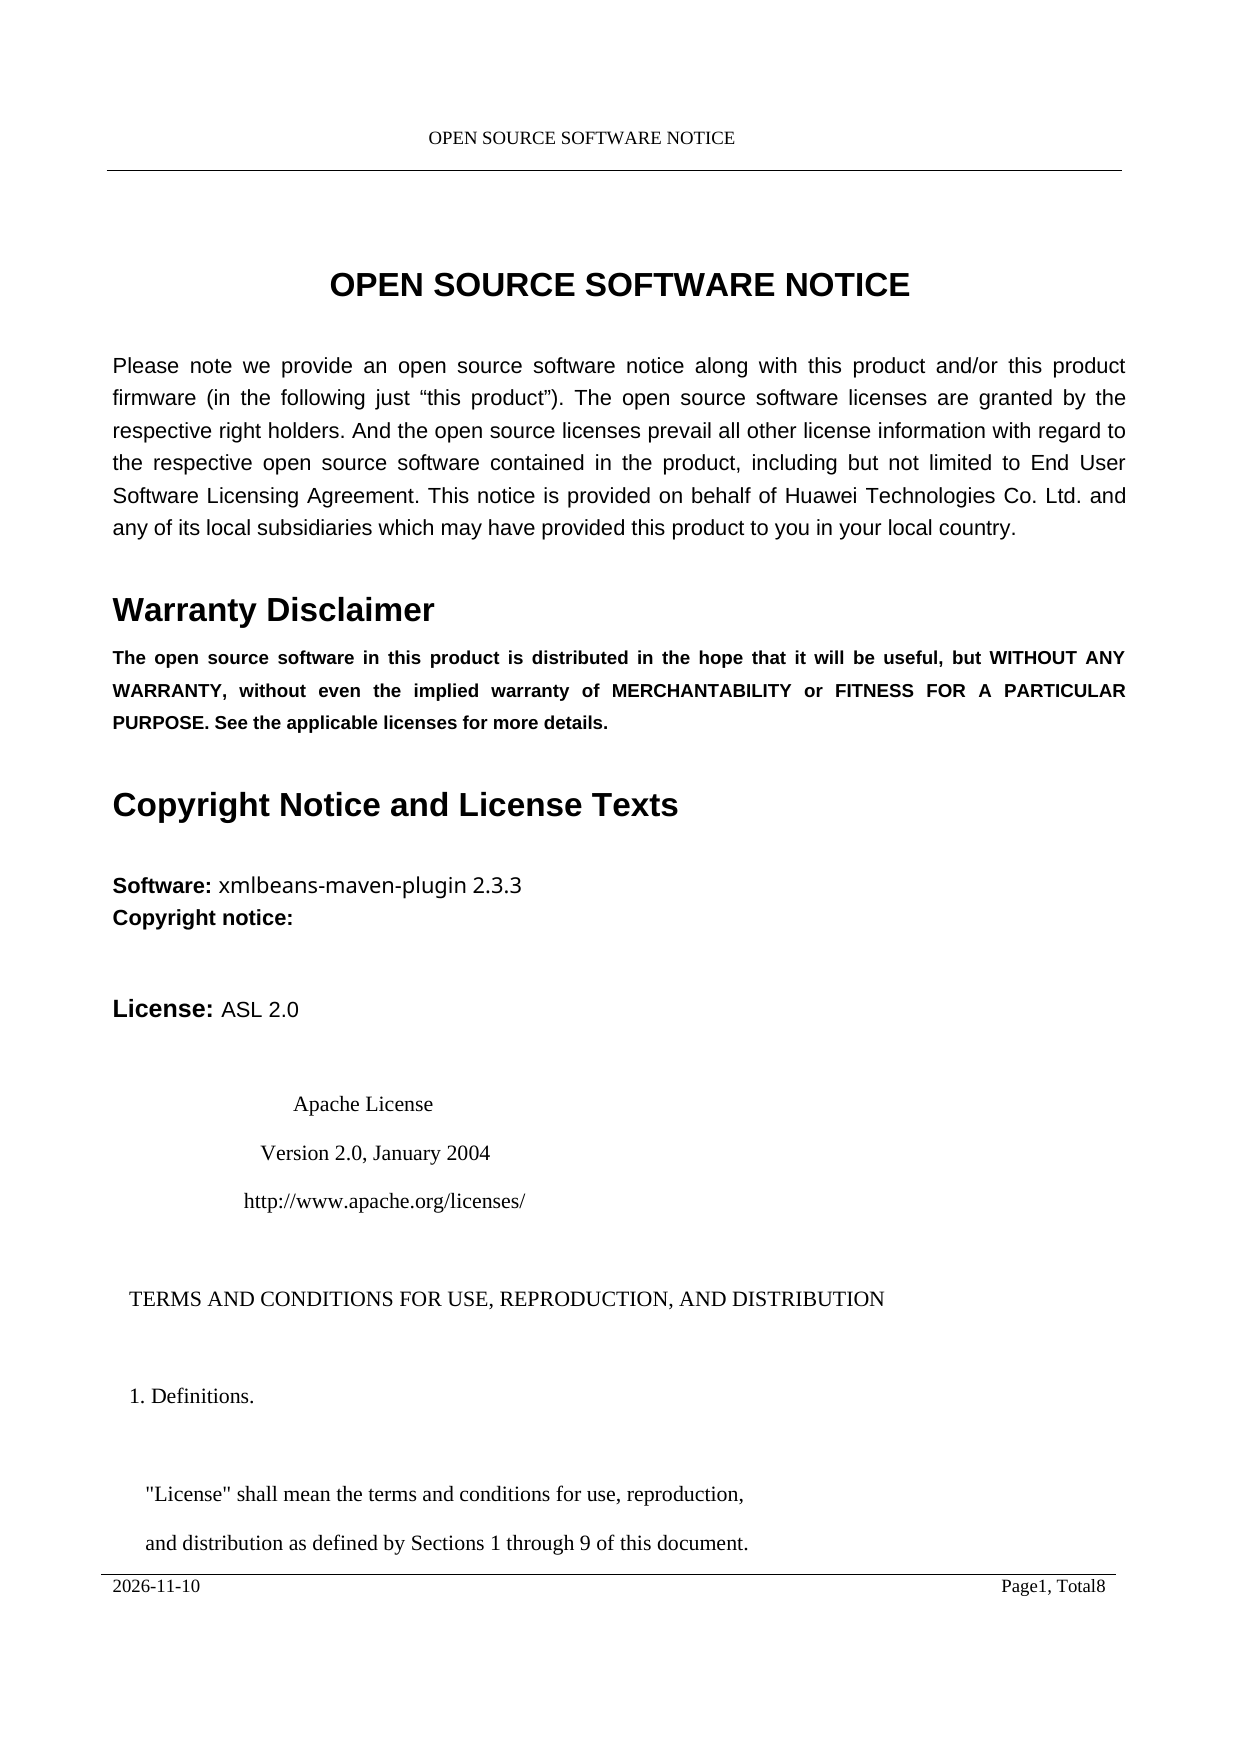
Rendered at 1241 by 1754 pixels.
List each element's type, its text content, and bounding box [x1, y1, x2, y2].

text Please note we provide an open source software notice along with this product and/or this product firmware (in the following just “this product”). The open source software licenses are granted by the respective right holders. And the open source licenses prevail all other license information with regard to the respective open source software contained in the product, including but not limited to End User Software Licensing Agreement. This notice is provided on behalf of Huawei Technologies Co. Ltd. and any of its local subsidiaries which may have provided this product to you in your local country. [112, 349, 1128, 544]
text The open source software in this product is distributed in the hope that it will be useful, but WITHOUT ANY WARRANTY, without even the implied warranty of MERCHANTABILITY or FITNESS FOR A PARTICULAR PURPOSE. See the applicable licenses for more details. [112, 641, 1128, 739]
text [112, 1038, 1128, 1558]
text OPEN SOURCE SOFTWARE NOTICE [112, 251, 1128, 316]
text Warranty Disclaimer [112, 576, 1128, 641]
text Software: xmlbeans-maven-plugin 2.3.3 [112, 869, 1128, 901]
text Copyright Notice and License Texts [112, 771, 1128, 836]
text Copyright notice: [112, 901, 1128, 934]
text License: ASL 2.0 [112, 992, 1128, 1024]
